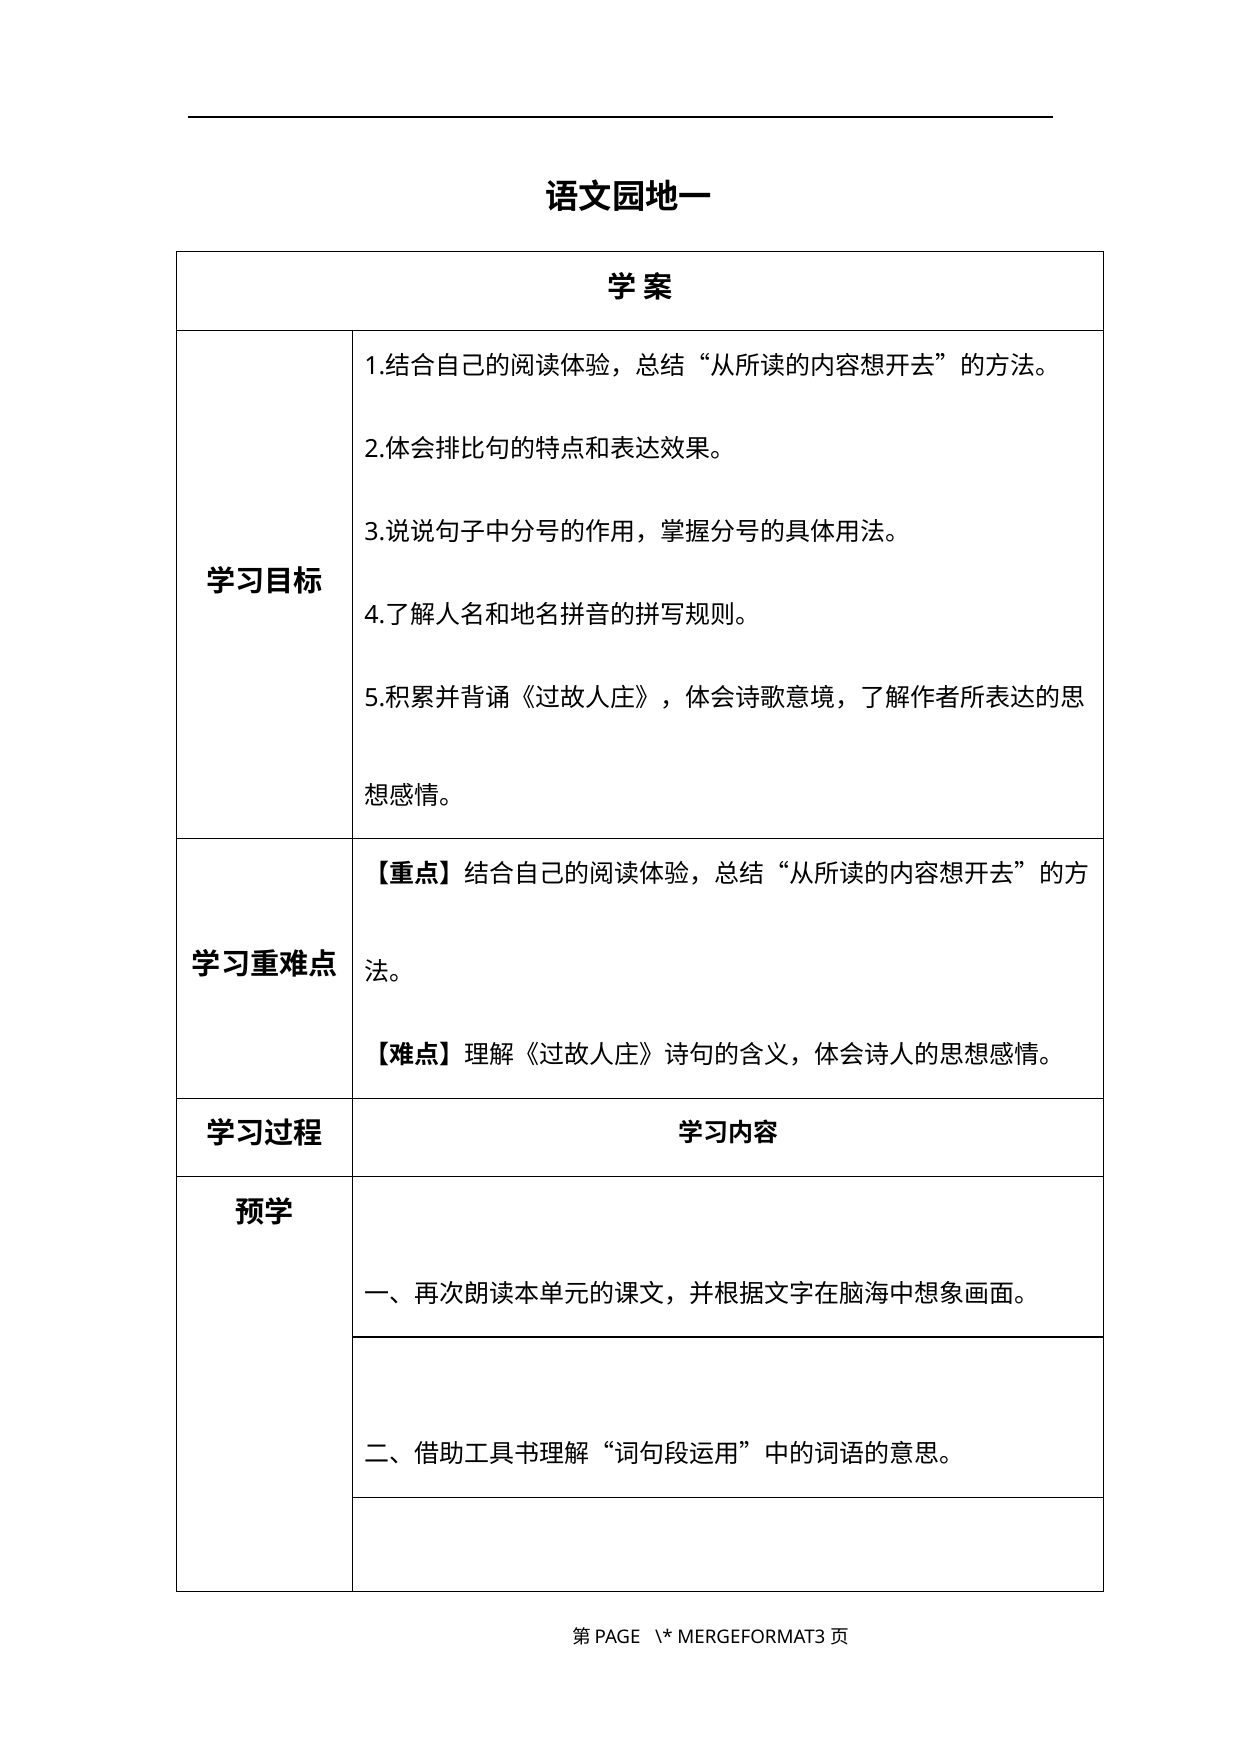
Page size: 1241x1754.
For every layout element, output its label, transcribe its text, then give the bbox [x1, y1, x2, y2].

table_cell 学习内容 [353, 1099, 1103, 1176]
table_cell 学习目标 [177, 331, 352, 838]
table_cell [353, 1498, 1103, 1591]
table_header 学 案 [177, 252, 1103, 330]
table_cell 【重点】结合自己的阅读体验，总结“从所读的内容想开去”的方法。 【难点】理解《过故人庄》诗句的含义，体会诗人的思想感情。 [353, 839, 1103, 1097]
table_cell 1.结合自己的阅读体验，总结“从所读的内容想开去”的方法。 2.体会排比句的特点和表达效果。 3.说说句子中分号的作用，掌握分号的具体用法。 4.了解人名和地名拼音的拼写规则。 5.积累并背诵《过故人庄》，体会诗歌意境，了解作者所表达的思想感情。 [353, 331, 1103, 838]
table_cell 学习过程 [177, 1099, 352, 1176]
table_cell 一、再次朗读本单元的课文，并根据文字在脑海中想象画面。 [353, 1177, 1103, 1336]
text 语文园地一 [187, 162, 1053, 227]
table_cell 预学 [177, 1177, 352, 1591]
table_cell 二、借助工具书理解“词句段运用”中的词语的意思。 [353, 1338, 1103, 1497]
table_cell 学习重难点 [177, 839, 352, 1097]
